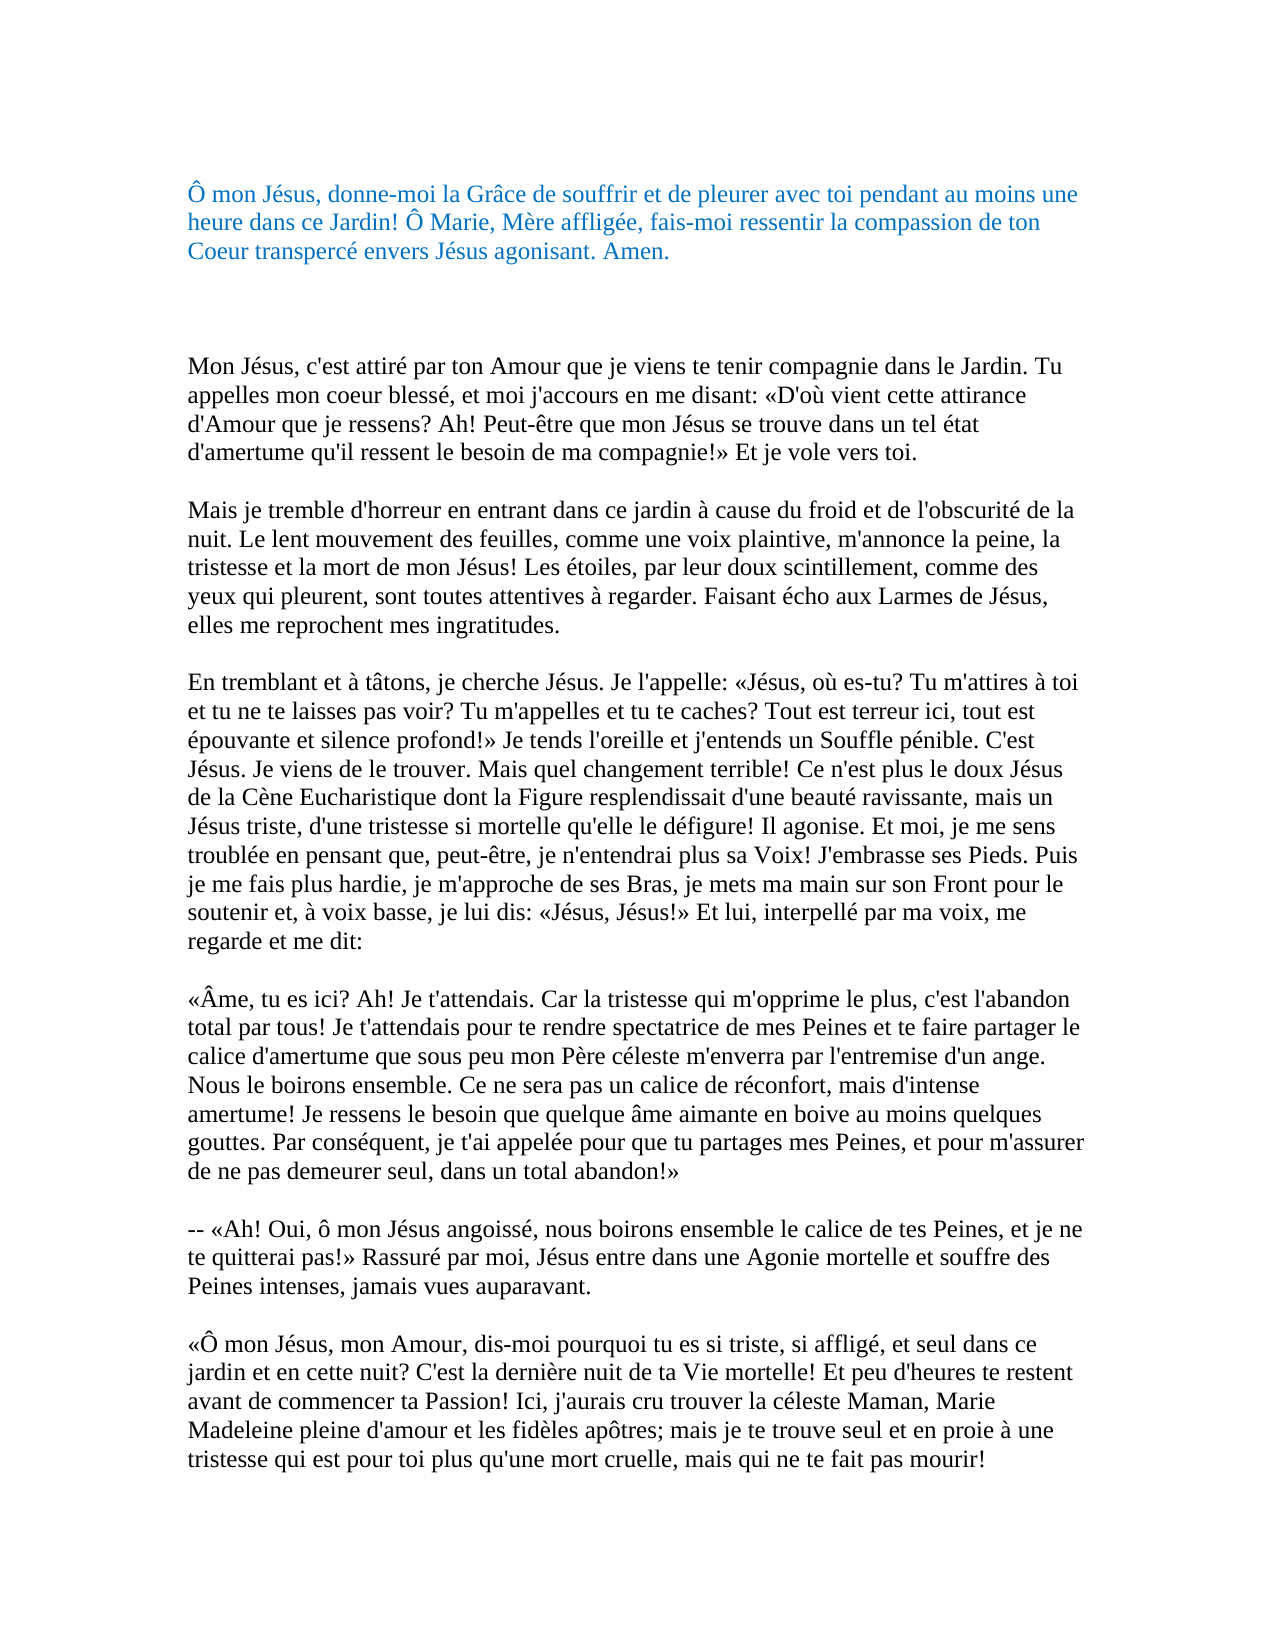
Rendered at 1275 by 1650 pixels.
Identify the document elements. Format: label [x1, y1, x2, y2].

text [187, 294, 1087, 1472]
text [187, 150, 1087, 265]
